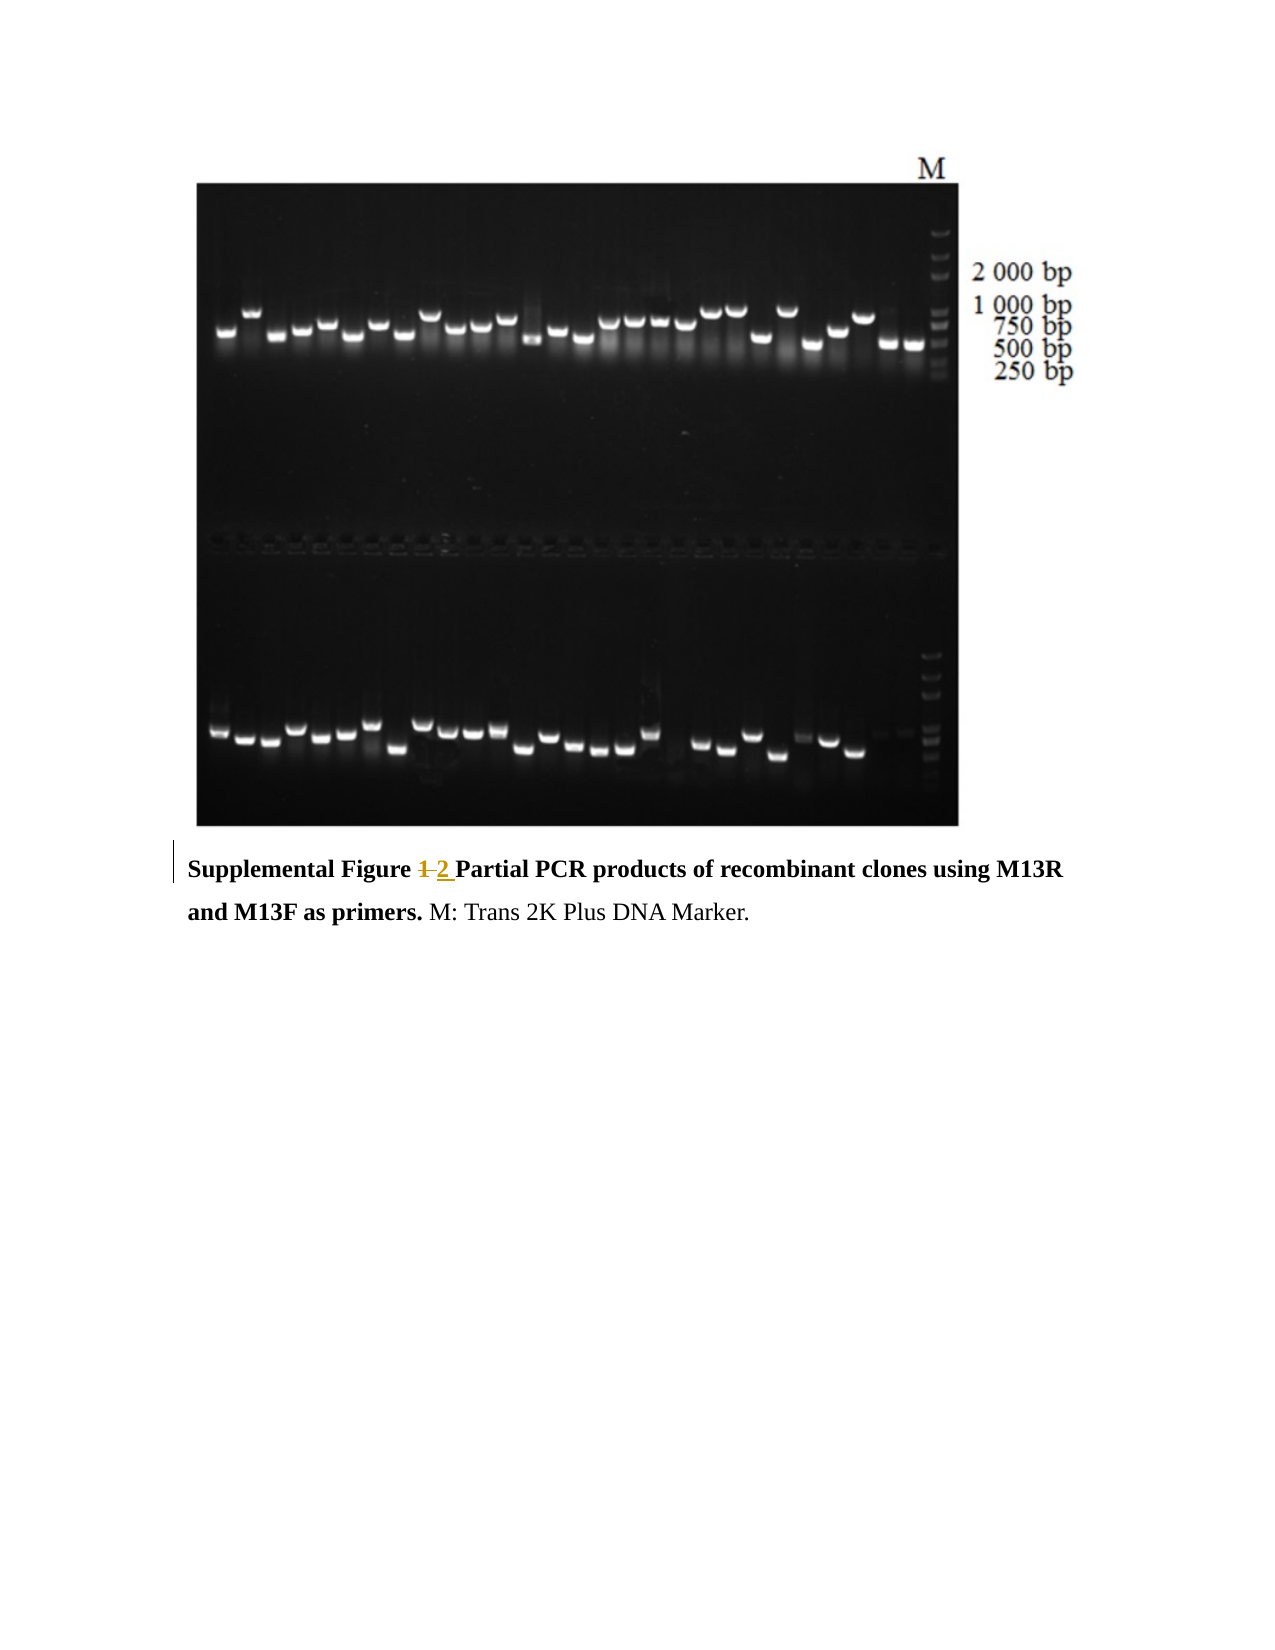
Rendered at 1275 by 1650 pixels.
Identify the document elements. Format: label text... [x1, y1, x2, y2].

picture [187, 150, 1078, 834]
